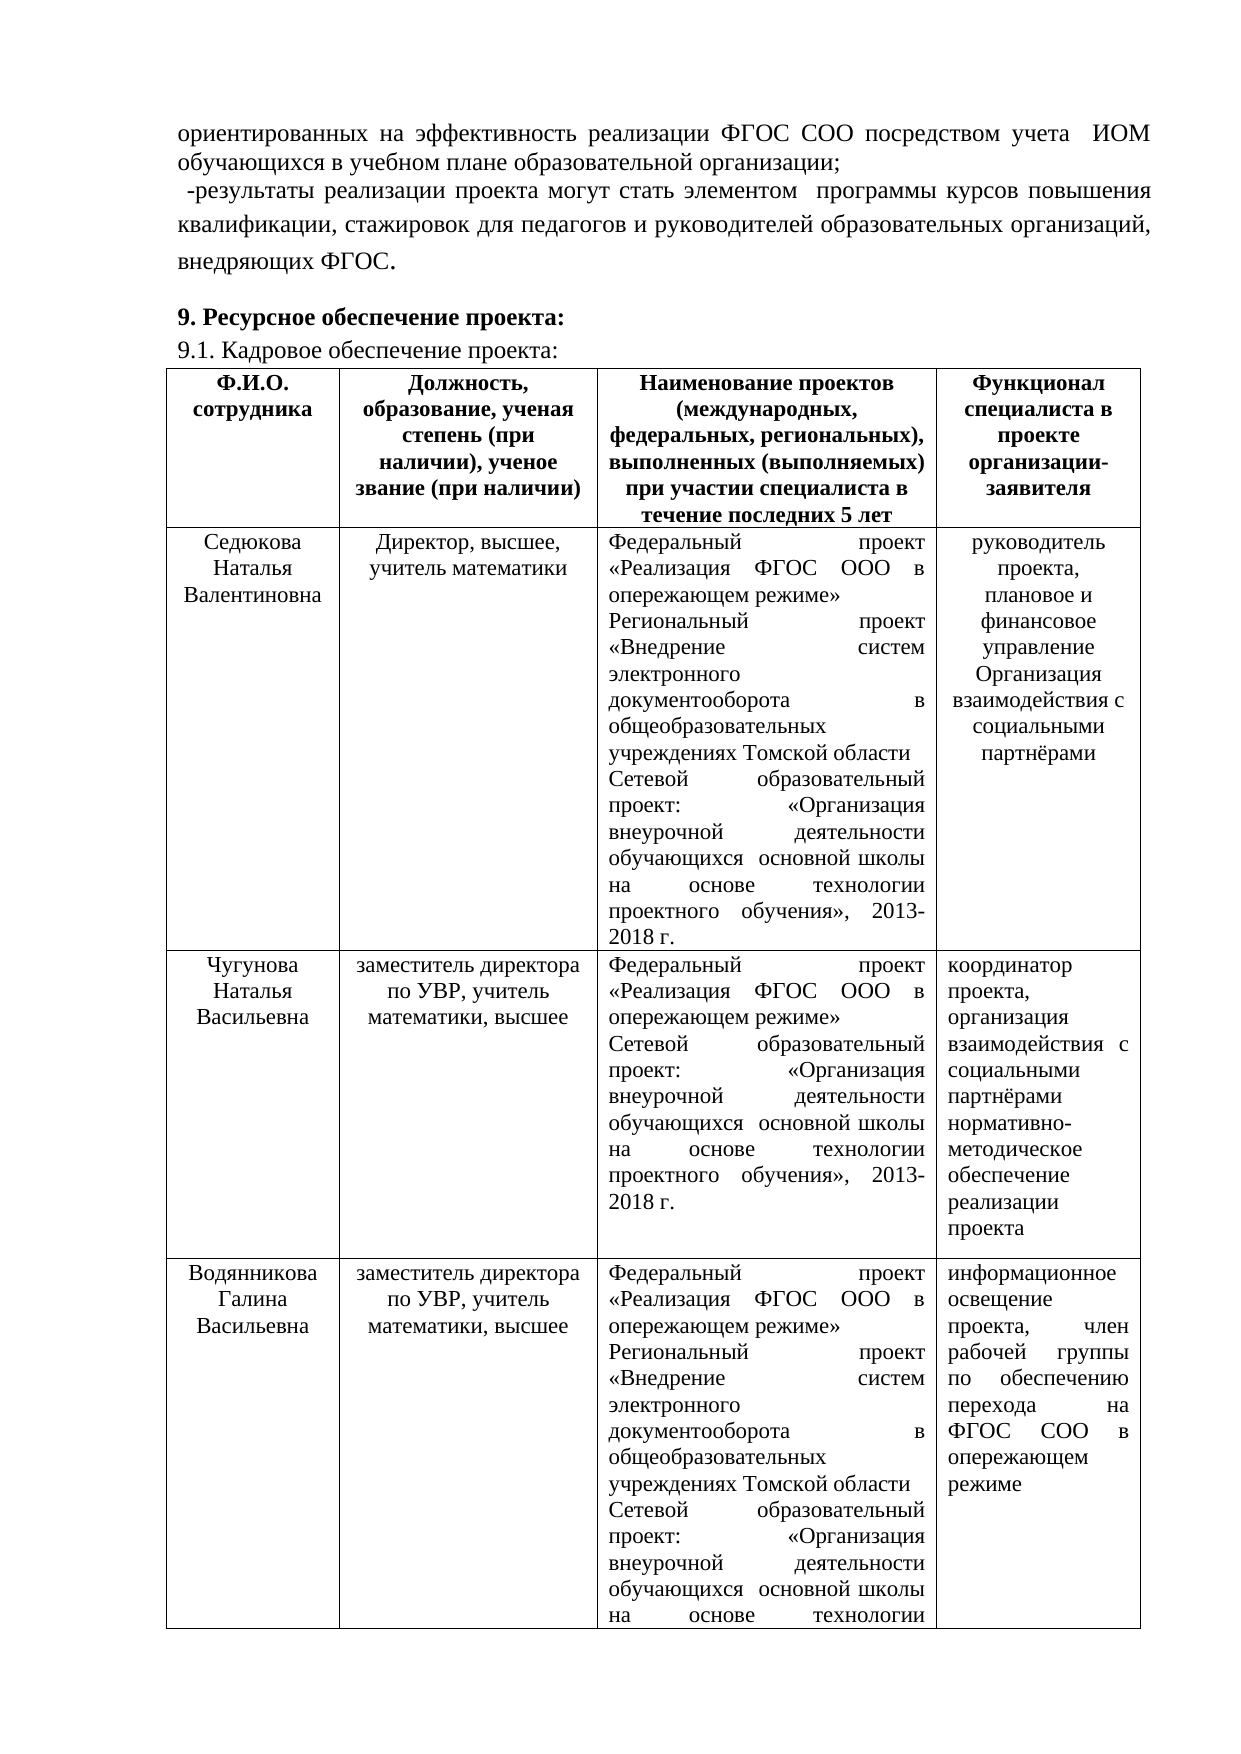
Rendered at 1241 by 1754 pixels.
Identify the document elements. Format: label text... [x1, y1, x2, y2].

text 9.1. Кадровое обеспечение проекта: [177, 335, 1152, 363]
text -результаты реализации проекта могут стать элементом программы курсов повышения квалификации, стажировок для педагогов и руководителей образовательных организаций, внедряющих ФГОС. [177, 176, 1152, 276]
table_cell Директор, высшее, учитель математики [340, 528, 597, 950]
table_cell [937, 1259, 1140, 1628]
table_cell координатор проекта, организация взаимодействия с социальными партнёрами нормативно-методическое обеспечение реализации проекта [937, 951, 1140, 1258]
text 9. Ресурсное обеспечение проекта: [177, 302, 1152, 331]
table_header Должность, образование, ученая степень (при наличии), ученое звание (при наличии) [340, 369, 597, 527]
table_cell Седюкова Наталья Валентиновна [167, 528, 339, 950]
table_cell Чугунова Наталья Васильевна [167, 951, 339, 1258]
table_header Функционал специалиста в проекте организации-заявителя [937, 369, 1140, 527]
table_header Наименование проектов (международных, федеральных, региональных), выполненных (выполняемых) при участии специалиста в течение последних 5 лет [598, 369, 936, 527]
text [177, 118, 1152, 176]
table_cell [167, 1259, 339, 1628]
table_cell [340, 1259, 597, 1628]
table_header Ф.И.О. сотрудника [167, 369, 339, 527]
table_cell руководитель проекта, плановое и финансовое управление Организация взаимодействия с социальными партнёрами [937, 528, 1140, 950]
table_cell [598, 1259, 936, 1628]
table_cell Федеральный проект «Реализация ФГОС ООО в опережающем режиме» Сетевой образовательный проект: «Организация внеурочной деятельности обучающихся основной школы на основе технологии проектного обучения», 2013-2018 г. [598, 951, 936, 1258]
table_cell заместитель директора по УВР, учитель математики, высшее [340, 951, 597, 1258]
